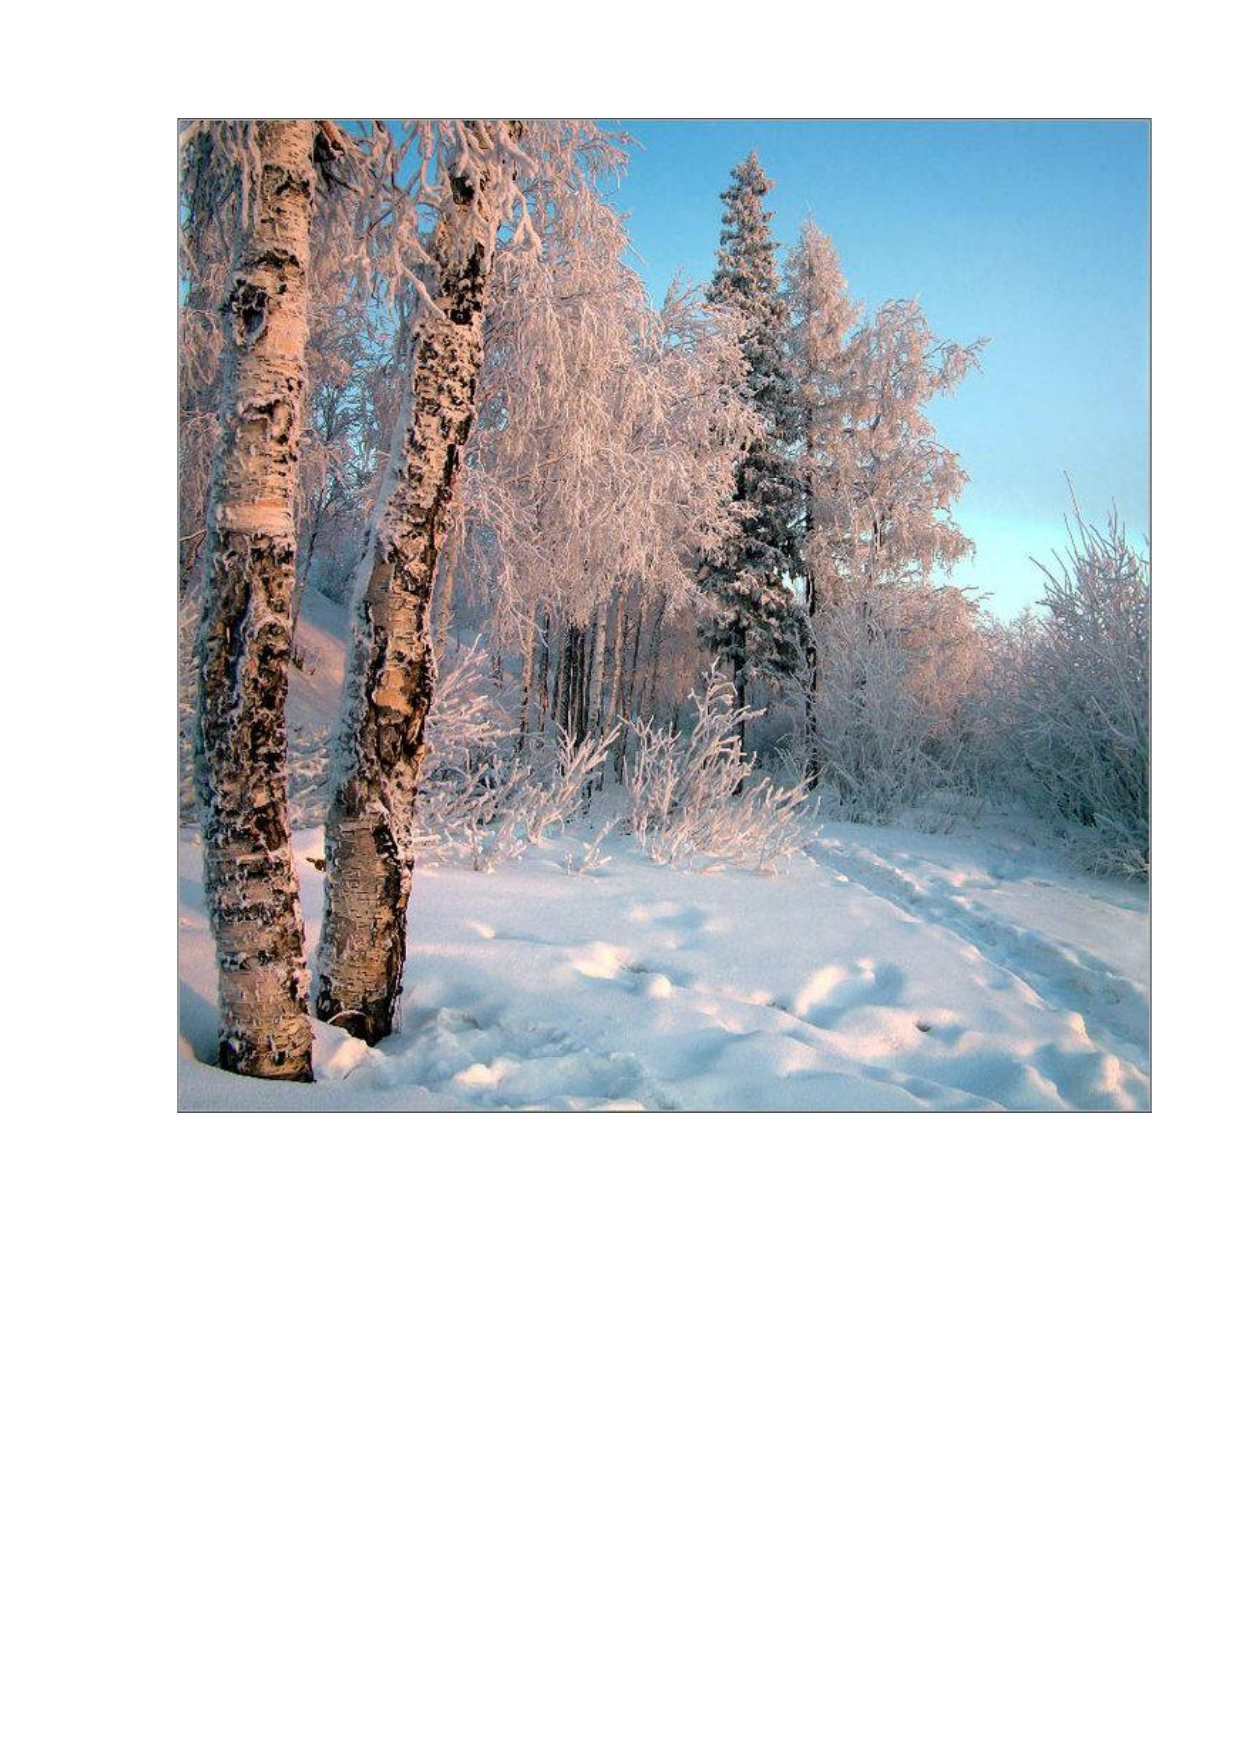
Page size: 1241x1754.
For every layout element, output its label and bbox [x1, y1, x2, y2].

picture [177, 118, 1152, 1113]
